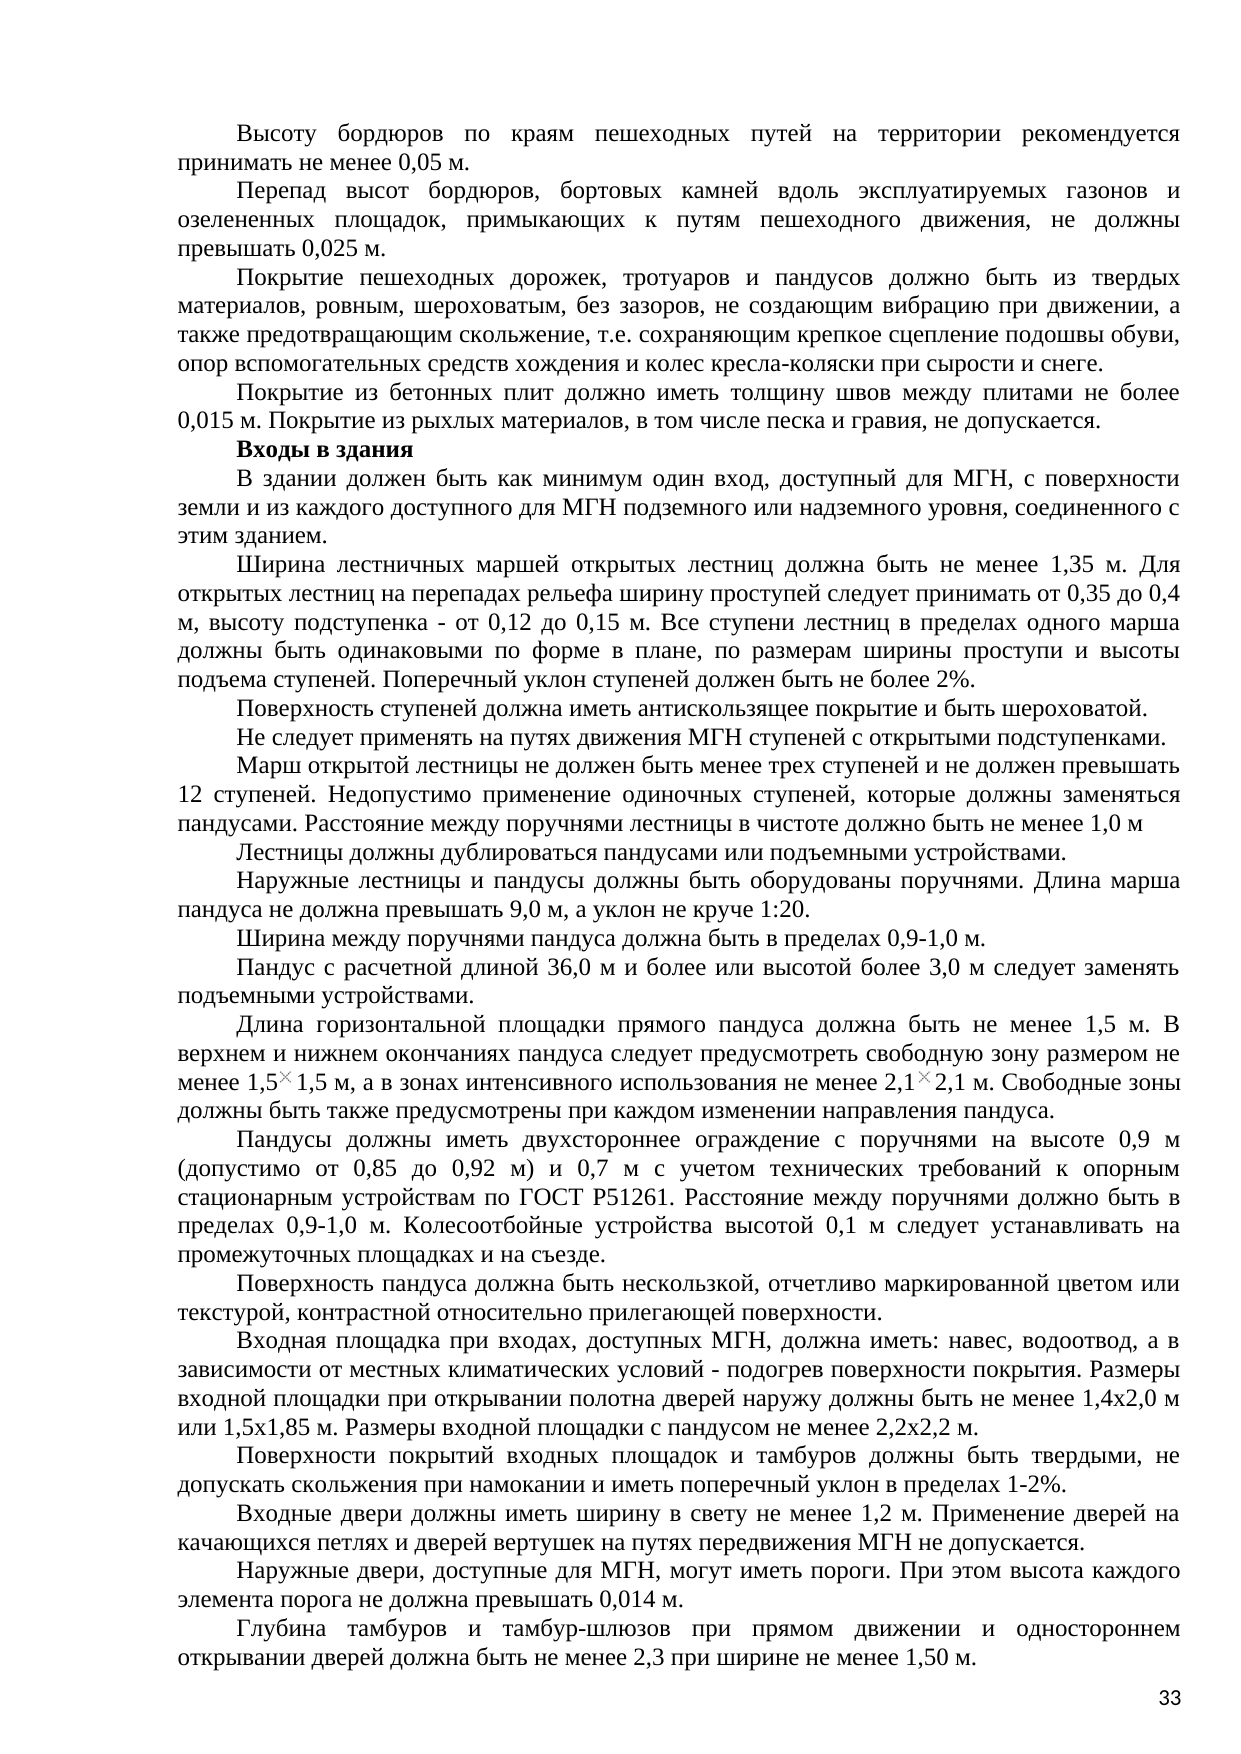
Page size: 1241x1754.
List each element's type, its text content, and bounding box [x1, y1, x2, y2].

text Поверхности покрытий входных площадок и тамбуров должны быть твердыми, не допускать скольжения при намокании и иметь поперечный уклон в пределах 1-2%. [177, 1441, 1181, 1498]
text Поверхность пандуса должна быть нескользкой, отчетливо маркированной цветом или текстурой, контрастной относительно прилегающей поверхности. [177, 1268, 1181, 1326]
text Входная площадка при входах, доступных МГН, должна иметь: навес, водоотвод, а в зависимости от местных климатических условий - подогрев поверхности покрытия. Размеры входной площадки при открывании полотна дверей наружу должны быть не менее 1,4х2,0 м или 1,5х1,85 м. Размеры входной площадки с пандусом не менее 2,2х2,2 м. [177, 1326, 1181, 1441]
text Лестницы должны дублироваться пандусами или подъемными устройствами. [177, 837, 1181, 866]
text В здании должен быть как минимум один вход, доступный для МГН, с поверхности земли и из каждого доступного для МГН подземного или надземного уровня, соединенного с этим зданием. [177, 463, 1181, 549]
text Ширина между поручнями пандуса должна быть в пределах 0,9-1,0 м. [177, 923, 1181, 952]
picture [916, 1070, 935, 1091]
text Пандусы должны иметь двухстороннее ограждение с поручнями на высоте 0,9 м (допустимо от 0,85 до 0,92 м) и 0,7 м с учетом технических требований к опорным стационарным устройствам по ГОСТ Р51261. Расстояние между поручнями должно быть в пределах 0,9-1,0 м. Колесоотбойные устройства высотой 0,1 м следует устанавливать на промежуточных площадках и на съезде. [177, 1124, 1181, 1268]
text Входные двери должны иметь ширину в свету не менее 1,2 м. Применение дверей на качающихся петлях и дверей вертушек на путях передвижения МГН не допускается. [177, 1498, 1181, 1556]
text Поверхность ступеней должна иметь антискользящее покрытие и быть шероховатой. [177, 693, 1181, 722]
text Наружные лестницы и пандусы должны быть оборудованы поручнями. Длина марша пандуса не должна превышать 9,0 м, а уклон не круче 1:20. [177, 866, 1181, 923]
text Не следует применять на путях движения МГН ступеней с открытыми подступенками. [177, 722, 1181, 751]
picture [277, 1070, 296, 1091]
text Высоту бордюров по краям пешеходных путей на территории рекомендуется принимать не менее 0,05 м. [177, 118, 1181, 176]
text Марш открытой лестницы не должен быть менее трех ступеней и не должен превышать 12 ступеней. Недопустимо применение одиночных ступеней, которые должны заменяться пандусами. Расстояние между поручнями лестницы в чистоте должно быть не менее 1,0 м [177, 751, 1181, 837]
text Ширина лестничных маршей открытых лестниц должна быть не менее 1,35 м. Для открытых лестниц на перепадах рельефа ширину проступей следует принимать от 0,35 до 0,4 м, высоту подступенка - от 0,12 до 0,15 м. Все ступени лестниц в пределах одного марша должны быть одинаковыми по форме в плане, по размерам ширины проступи и высоты подъема ступеней. Поперечный уклон ступеней должен быть не более 2%. [177, 549, 1181, 693]
text Пандус с расчетной длиной 36,0 м и более или высотой более 3,0 м следует заменять подъемными устройствами. [177, 952, 1181, 1009]
text Глубина тамбуров и тамбур-шлюзов при прямом движении и одностороннем открывании дверей должна быть не менее 2,3 при ширине не менее 1,50 м. [177, 1613, 1181, 1671]
text Наружные двери, доступные для МГН, могут иметь пороги. При этом высота каждого элемента порога не должна превышать 0,014 м. [177, 1556, 1181, 1613]
text Входы в здания [177, 434, 1181, 463]
text Длина горизонтальной площадки прямого пандуса должна быть не менее 1,5 м. В верхнем и нижнем окончаниях пандуса следует предусмотреть свободную зону размером не менее 1,51,5 м, а в зонах интенсивного использования не менее 2,12,1 м. Свободные зоны должны быть также предусмотрены при каждом изменении направления пандуса. [177, 1009, 1181, 1124]
text Перепад высот бордюров, бортовых камней вдоль эксплуатируемых газонов и озелененных площадок, примыкающих к путям пешеходного движения, не должны превышать 0,025 м. [177, 176, 1181, 262]
text Покрытие пешеходных дорожек, тротуаров и пандусов должно быть из твердых материалов, ровным, шероховатым, без зазоров, не создающим вибрацию при движении, а также предотвращающим скольжение, т.е. сохраняющим крепкое сцепление подошвы обуви, опор вспомогательных средств хождения и колес кресла-коляски при сырости и снеге. [177, 262, 1181, 377]
text Покрытие из бетонных плит должно иметь толщину швов между плитами не более 0,015 м. Покрытие из рыхлых материалов, в том числе песка и гравия, не допускается. [177, 377, 1181, 434]
